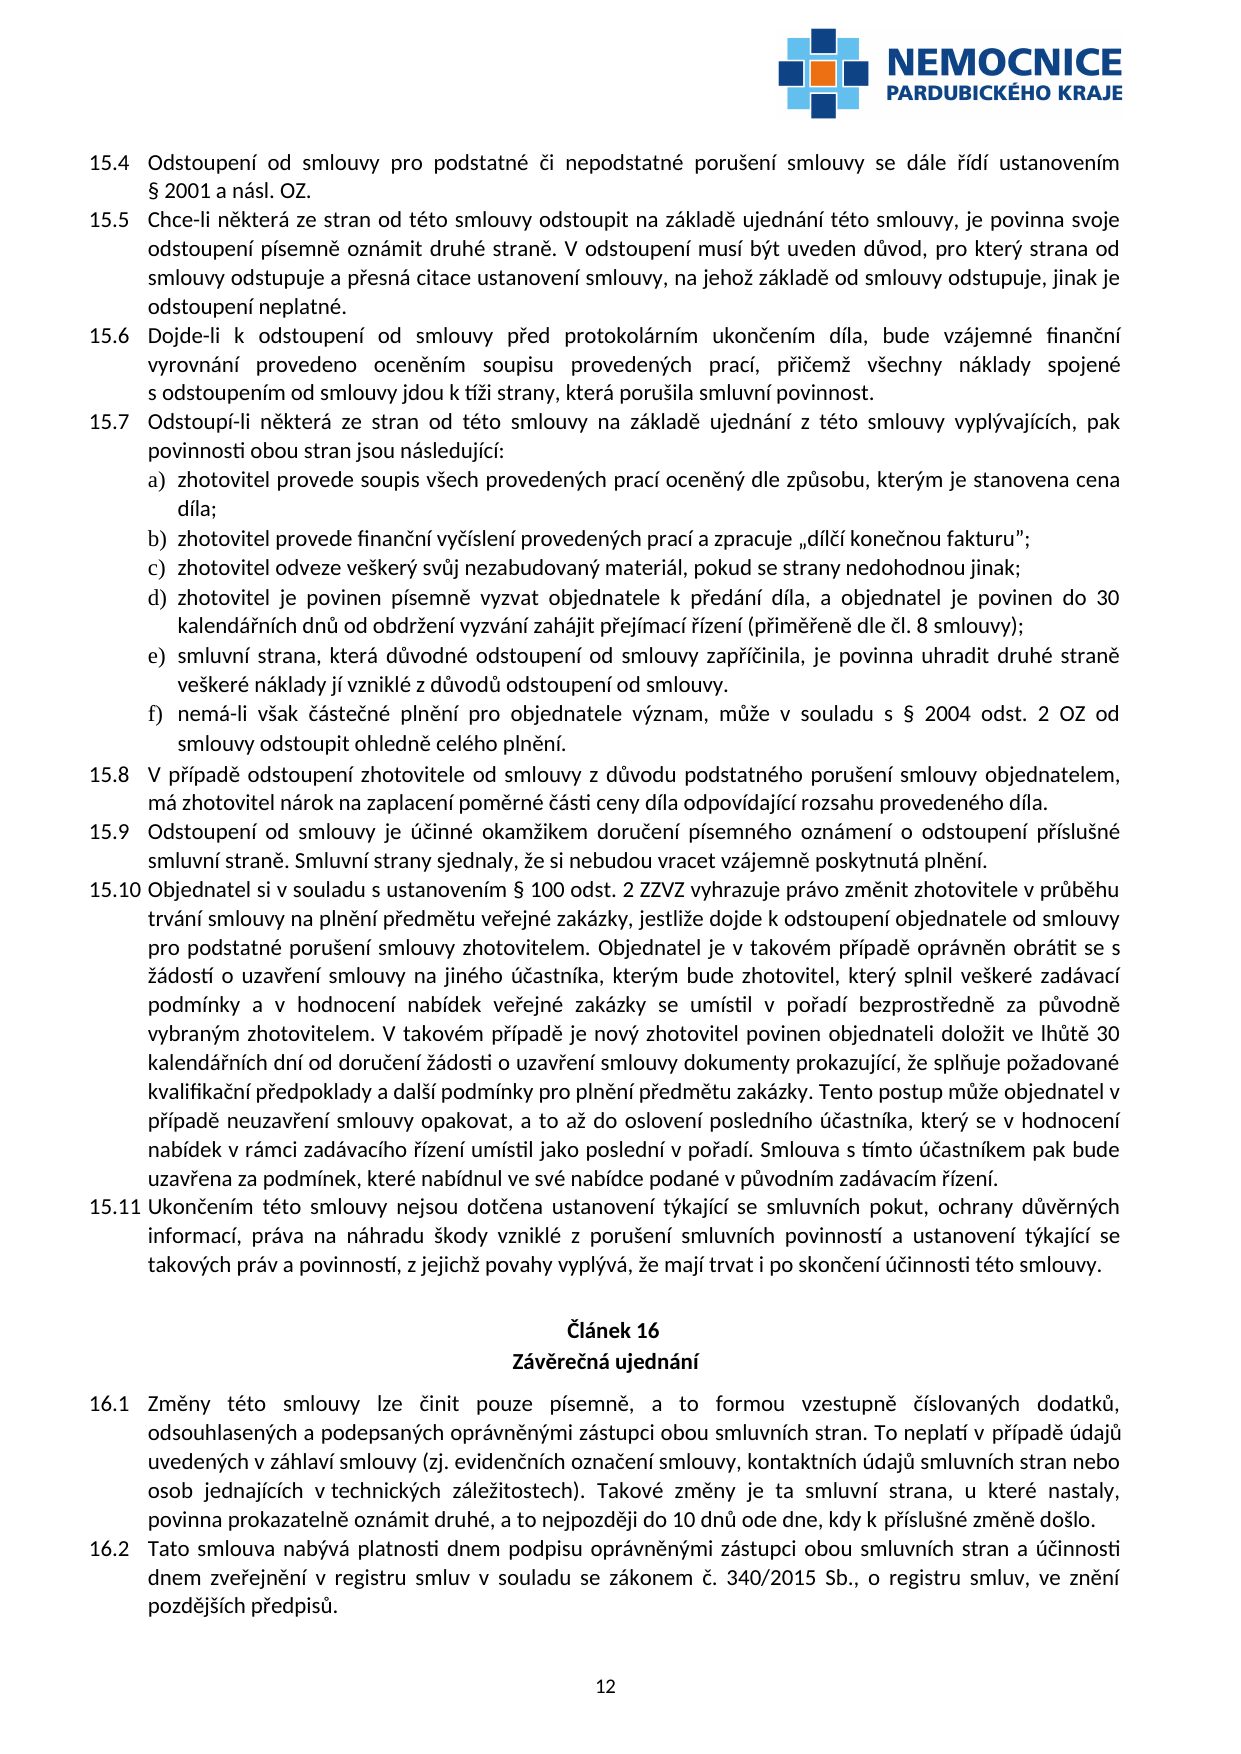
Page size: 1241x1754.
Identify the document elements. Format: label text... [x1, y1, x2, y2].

list smluvní strana, která důvodné odstoupení od smlouvy zapříčinila, je povinna uhradit druhé straně veškeré náklady jí vzniklé z důvodů odstoupení od smlouvy. [148, 641, 1122, 698]
picture [777, 27, 1123, 120]
list Dojde-li k odstoupení od smlouvy před protokolárním ukončením díla, bude vzájemné finanční vyrovnání provedeno oceněním soupisu provedených prací, přičemž všechny náklady spojené s odstoupením od smlouvy jdou k tíži strany, která porušila smluvní povinnost. [89, 321, 1122, 407]
list zhotovitel provede finanční vyčíslení provedených prací a zpracuje „dílčí konečnou fakturu”; [148, 524, 1122, 552]
list nemá-li však částečné plnění pro objednatele význam, může v souladu s § 2004 odst. 2 OZ od smlouvy odstoupit ohledně celého plnění. [148, 699, 1122, 757]
list zhotovitel provede soupis všech provedených prací oceněný dle způsobu, kterým je stanovena cena díla; [148, 466, 1122, 522]
list zhotovitel odveze veškerý svůj nezabudovaný materiál, pokud se strany nedohodnou jinak; [148, 553, 1122, 581]
list Odstoupení od smlouvy pro podstatné či nepodstatné porušení smlouvy se dále řídí ustanovením § 2001 a násl. OZ. [89, 148, 1122, 204]
list V případě odstoupení zhotovitele od smlouvy z důvodu podstatného porušení smlouvy objednatelem, má zhotovitel nárok na zaplacení poměrné části ceny díla odpovídající rozsahu provedeného díla. [89, 760, 1122, 817]
list Objednatel si v souladu s ustanovením § 100 odst. 2 ZZVZ vyhrazuje právo změnit zhotovitele v průběhu trvání smlouvy na plnění předmětu veřejné zakázky, jestliže dojde k odstoupení objednatele od smlouvy pro podstatné porušení smlouvy zhotovitelem. Objednatel je v takovém případě oprávněn obrátit se s žádostí o uzavření smlouvy na jiného účastníka, kterým bude zhotovitel, který splnil veškeré zadávací podmínky a v hodnocení nabídek veřejné zakázky se umístil v pořadí bezprostředně za původně vybraným zhotovitelem. V takovém případě je nový zhotovitel povinen objednateli doložit ve lhůtě 30 kalendářních dní od doručení žádosti o uzavření smlouvy dokumenty prokazující, že splňuje požadované kvalifikační předpoklady a další podmínky pro plnění předmětu zakázky. Tento postup může objednatel v případě neuzavření smlouvy opakovat, a to až do oslovení posledního účastníka, který se v hodnocení nabídek v rámci zadávacího řízení umístil jako poslední v pořadí. Smlouva s tímto účastníkem pak bude uzavřena za podmínek, které nabídnul ve své nabídce podané v původním zadávacím řízení. [89, 875, 1122, 1192]
text Článek 16 [94, 1317, 1122, 1344]
list Odstoupení od smlouvy je účinné okamžikem doručení písemného oznámení o odstoupení příslušné smluvní straně. Smluvní strany sjednaly, že si nebudou vracet vzájemně poskytnutá plnění. [89, 817, 1122, 874]
list Změny této smlouvy lze činit pouze písemně, a to formou vzestupně číslovaných dodatků, odsouhlasených a podepsaných oprávněnými zástupci obou smluvních stran. To neplatí v případě údajů uvedených v záhlaví smlouvy (zj. evidenčních označení smlouvy, kontaktních údajů smluvních stran nebo osob jednajících v technických záležitostech). Takové změny je ta smluvní strana, u které nastaly, povinna prokazatelně oznámit druhé, a to nejpozději do 10 dnů ode dne, kdy k příslušné změně došlo. [89, 1389, 1122, 1533]
list zhotovitel je povinen písemně vyzvat objednatele k předání díla, a objednatel je povinen do 30 kalendářních dnů od obdržení vyzvání zahájit přejímací řízení (přiměřeně dle čl. 8 smlouvy); [148, 583, 1122, 639]
list Chce-li některá ze stran od této smlouvy odstoupit na základě ujednání této smlouvy, je povinna svoje odstoupení písemně oznámit druhé straně. V odstoupení musí být uveden důvod, pro který strana od smlouvy odstupuje a přesná citace ustanovení smlouvy, na jehož základě od smlouvy odstupuje, jinak je odstoupení neplatné. [89, 205, 1122, 320]
list Ukončením této smlouvy nejsou dotčena ustanovení týkající se smluvních pokut, ochrany důvěrných informací, práva na náhradu škody vzniklé z porušení smluvních povinností a ustanovení týkající se takových práv a povinností, z jejichž povahy vyplývá, že mají trvat i po skončení účinnosti této smlouvy. [89, 1192, 1122, 1278]
list Odstoupí-li některá ze stran od této smlouvy na základě ujednání z této smlouvy vyplývajících, pak povinnosti obou stran jsou následující: [89, 407, 1122, 464]
text Závěrečná ujednání [126, 1347, 1085, 1375]
list Tato smlouva nabývá platnosti dnem podpisu oprávněnými zástupci obou smluvních stran a účinnosti dnem zveřejnění v registru smluv v souladu se zákonem č. 340/2015 Sb., o registru smluv, ve znění pozdějších předpisů. [89, 1534, 1122, 1619]
